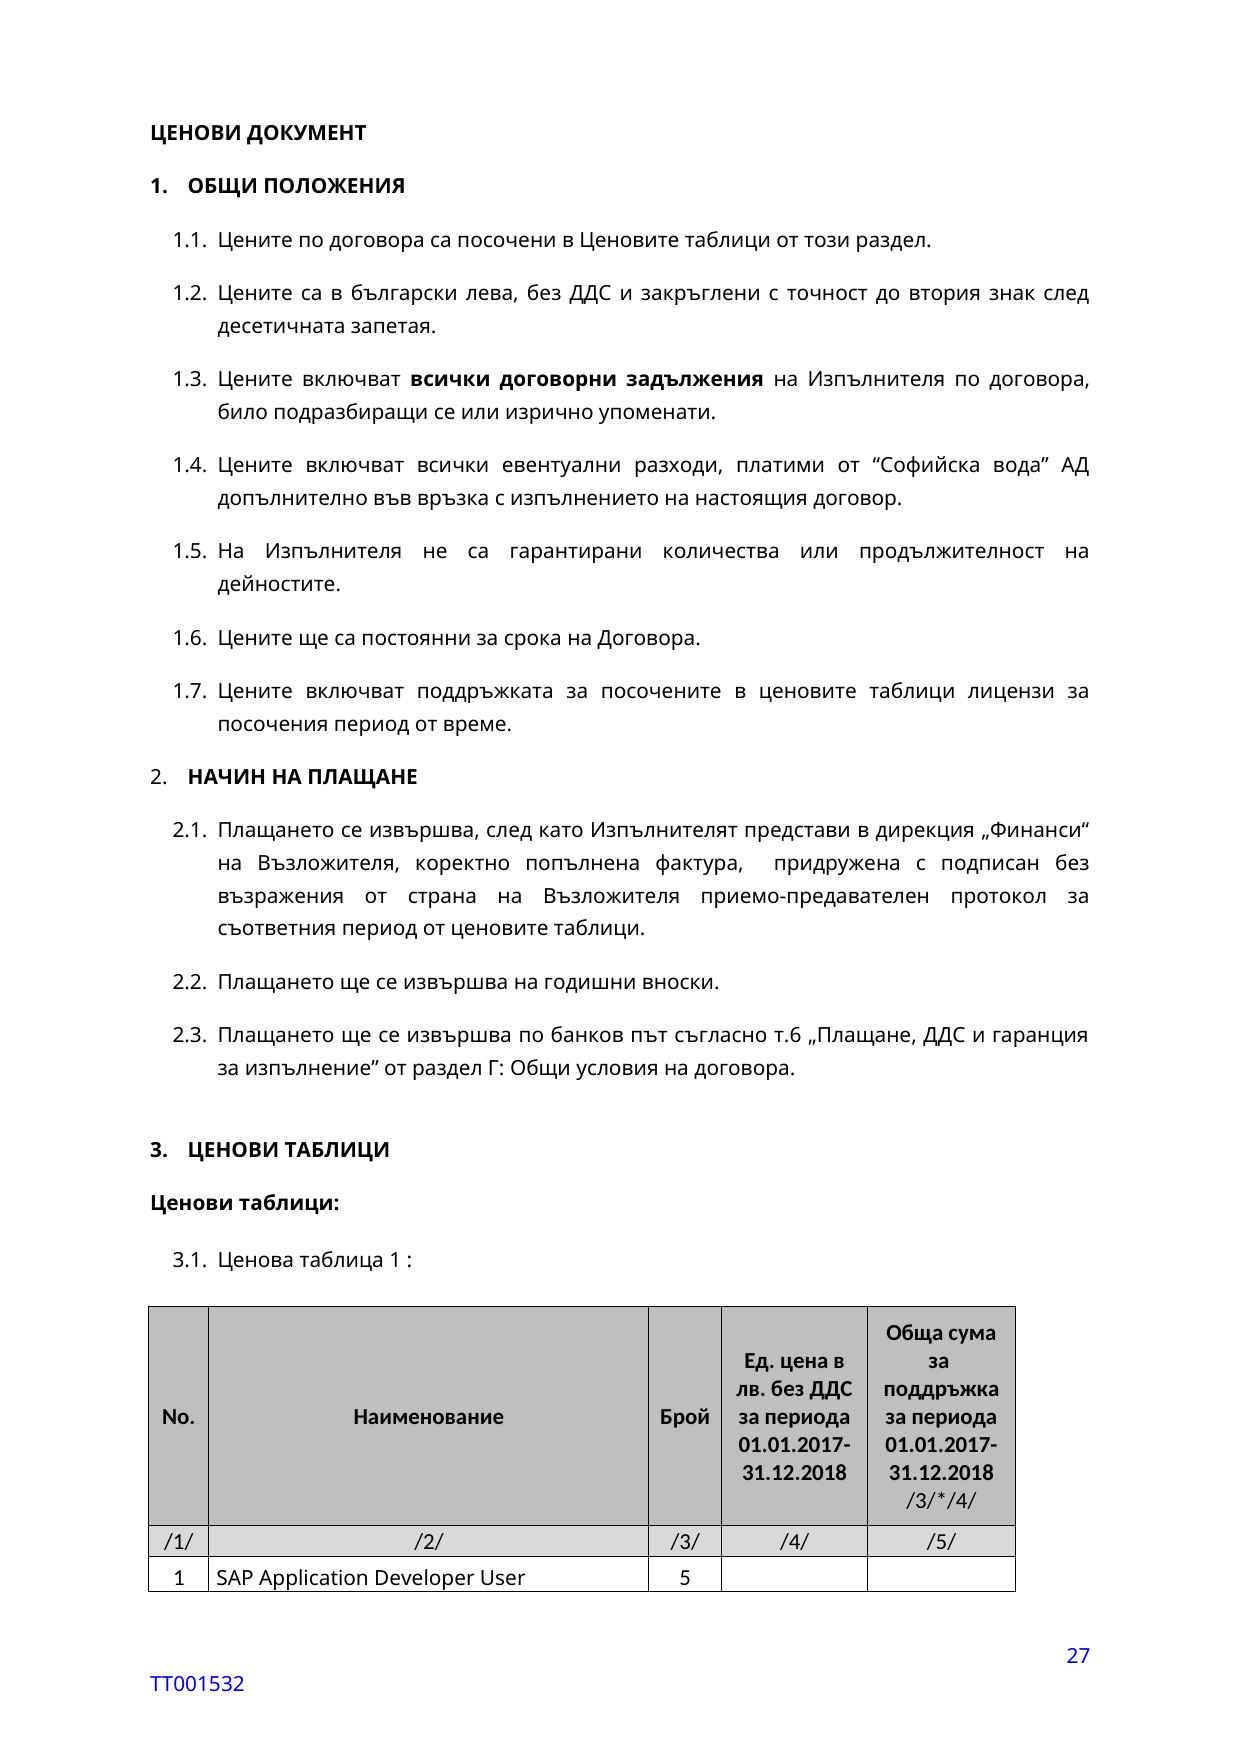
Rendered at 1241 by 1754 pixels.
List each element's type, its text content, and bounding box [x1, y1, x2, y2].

table_header Обща сума за поддръжка за периода 01.01.2017-31.12.2018 /3/*/4/ [868, 1307, 1015, 1525]
text Ценови таблици: [150, 1188, 1090, 1217]
table_cell [868, 1557, 1015, 1591]
list Ценова таблица 1 : [172, 1245, 1090, 1273]
list Цените включват всички договорни задължения на Изпълнителя по договора, било подразбиращи се или изрично упоменати. [172, 364, 1090, 426]
table_cell /1/ [149, 1526, 208, 1556]
list ОБЩИ ПОЛОЖЕНИЯ [150, 172, 1090, 200]
table_cell 5 [649, 1557, 721, 1591]
table_cell /2/ [209, 1526, 648, 1556]
table_header Брой [649, 1307, 721, 1525]
list Плащането ще се извършва по банков път съгласно т.6 „Плащане, ДДС и гаранция за изпълнение” от раздел Г: Общи условия на договора. [172, 1020, 1090, 1081]
list Цените включват поддръжката за посочените в ценовите таблици лицензи за посочения период от време. [172, 676, 1090, 737]
list На Изпълнителя не са гарантирани количества или продължителност на дейностите. [172, 537, 1090, 598]
table_cell /4/ [722, 1526, 867, 1556]
table_cell [722, 1557, 867, 1591]
list Цените включват всички евентуални разходи, платими от “Софийска вода” АД допълнително във връзка с изпълнението на настоящия договор. [172, 451, 1090, 512]
table_cell /5/ [868, 1526, 1015, 1556]
list Цените по договора са посочени в Ценовите таблици от този раздел. [172, 225, 1090, 253]
table_cell SAP Application Developer User [209, 1557, 648, 1591]
list ЦЕНОВИ ТАБЛИЦИ [150, 1135, 1090, 1163]
list Цените са в български лева, без ДДС и закръглени с точност до втория знак след десетичната запетая. [172, 278, 1090, 339]
table_cell 1 [149, 1557, 208, 1591]
list НАЧИН НА ПЛАЩАНЕ [150, 762, 1090, 791]
text ЦЕНОВИ ДОКУМЕНТ [150, 118, 1090, 147]
table_cell /3/ [649, 1526, 721, 1556]
list Плащането ще се извършва на годишни вноски. [172, 967, 1090, 995]
list Плащането се извършва, след като Изпълнителят представи в дирекция „Финанси“ на Възложителя, коректно попълнена фактура, придружена с подписан без възражения от страна на Възложителя приемо-предавателен протокол за съответния период от ценовите таблици. [172, 816, 1090, 942]
table_header Наименование [209, 1307, 648, 1525]
list Цените ще са постоянни за срока на Договора. [172, 623, 1090, 651]
table_header No. [149, 1307, 208, 1525]
table_header Ед. цена в лв. без ДДС за периода 01.01.2017-31.12.2018 [722, 1307, 867, 1525]
